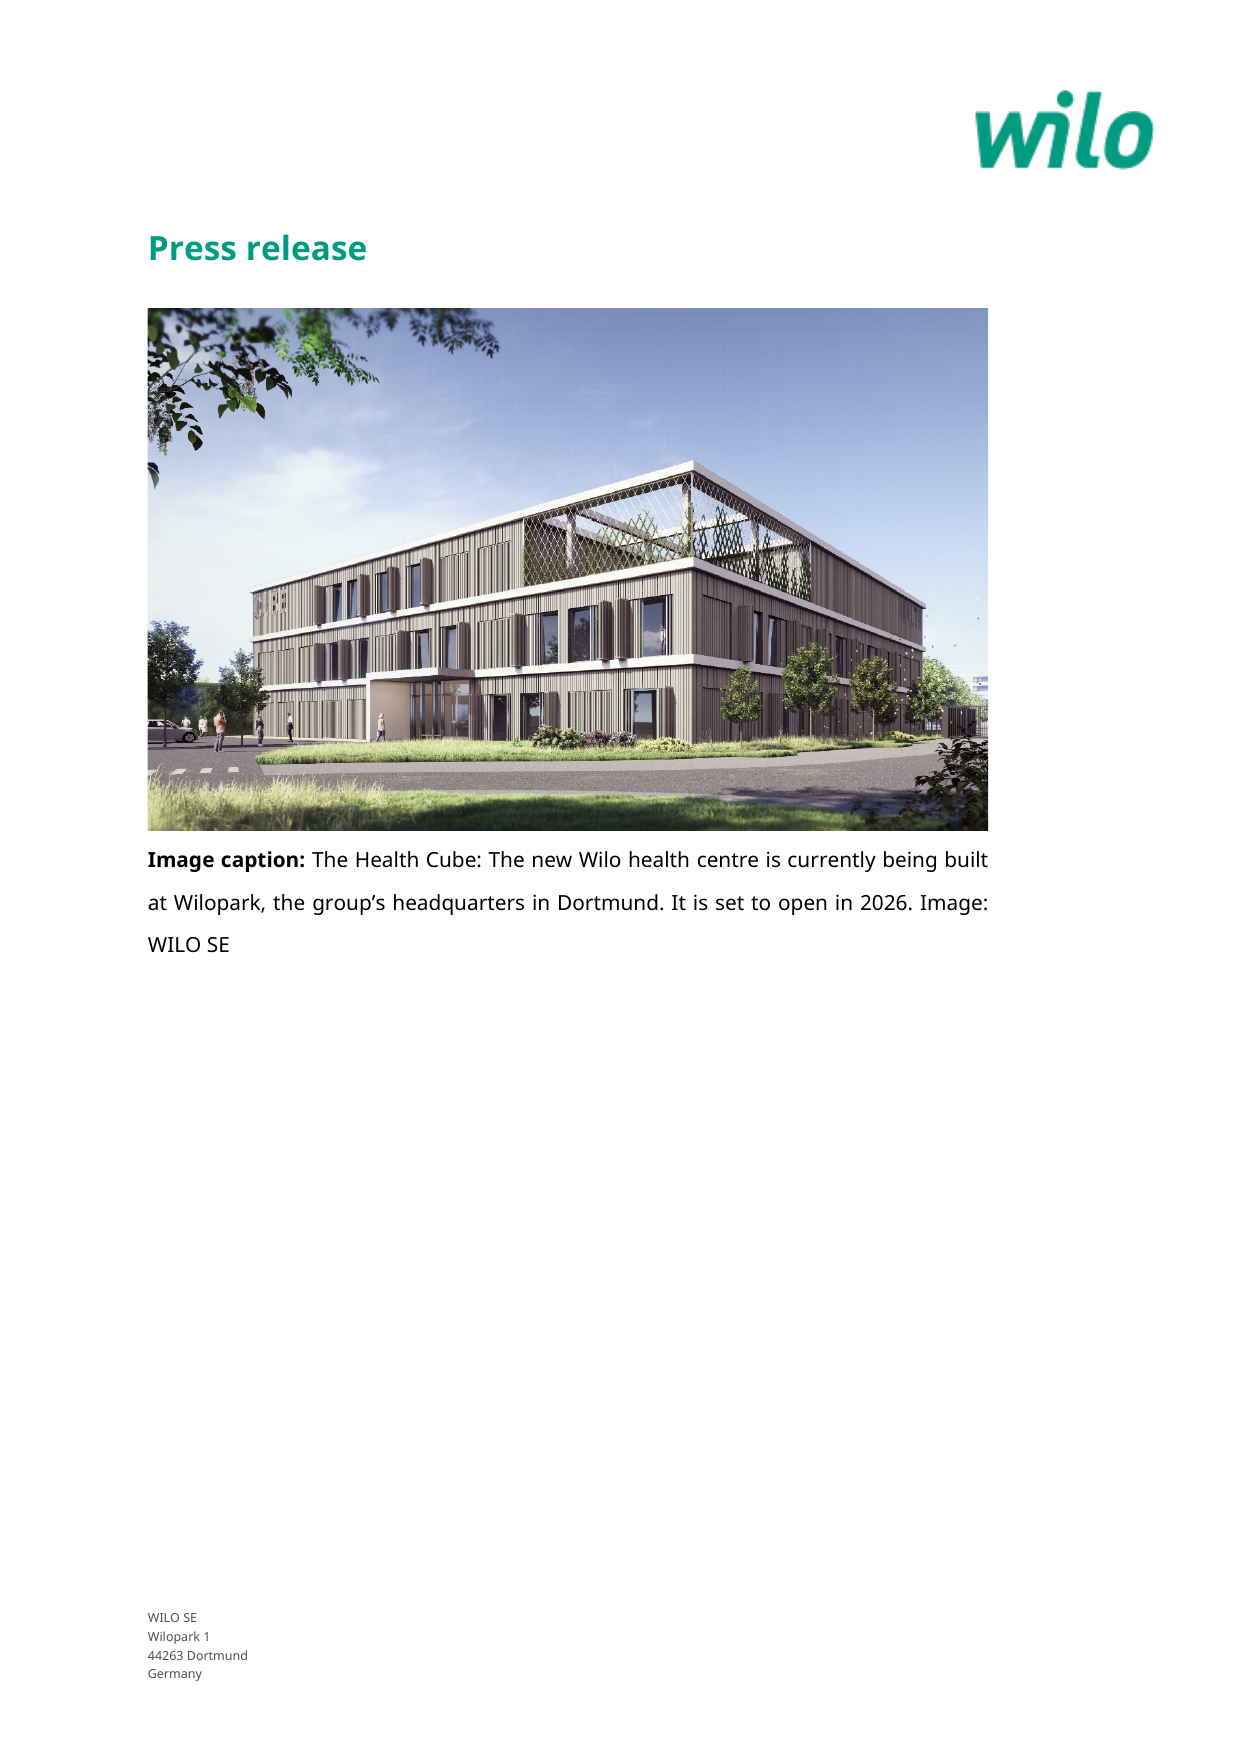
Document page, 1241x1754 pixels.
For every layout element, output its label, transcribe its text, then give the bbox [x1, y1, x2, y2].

picture [147, 308, 989, 831]
text Image caption: The Health Cube: The new Wilo health centre is currently being built at Wilopark, the group’s headquarters in Dortmund. It is set to open in 2026. Image: WILO SE [148, 845, 989, 959]
